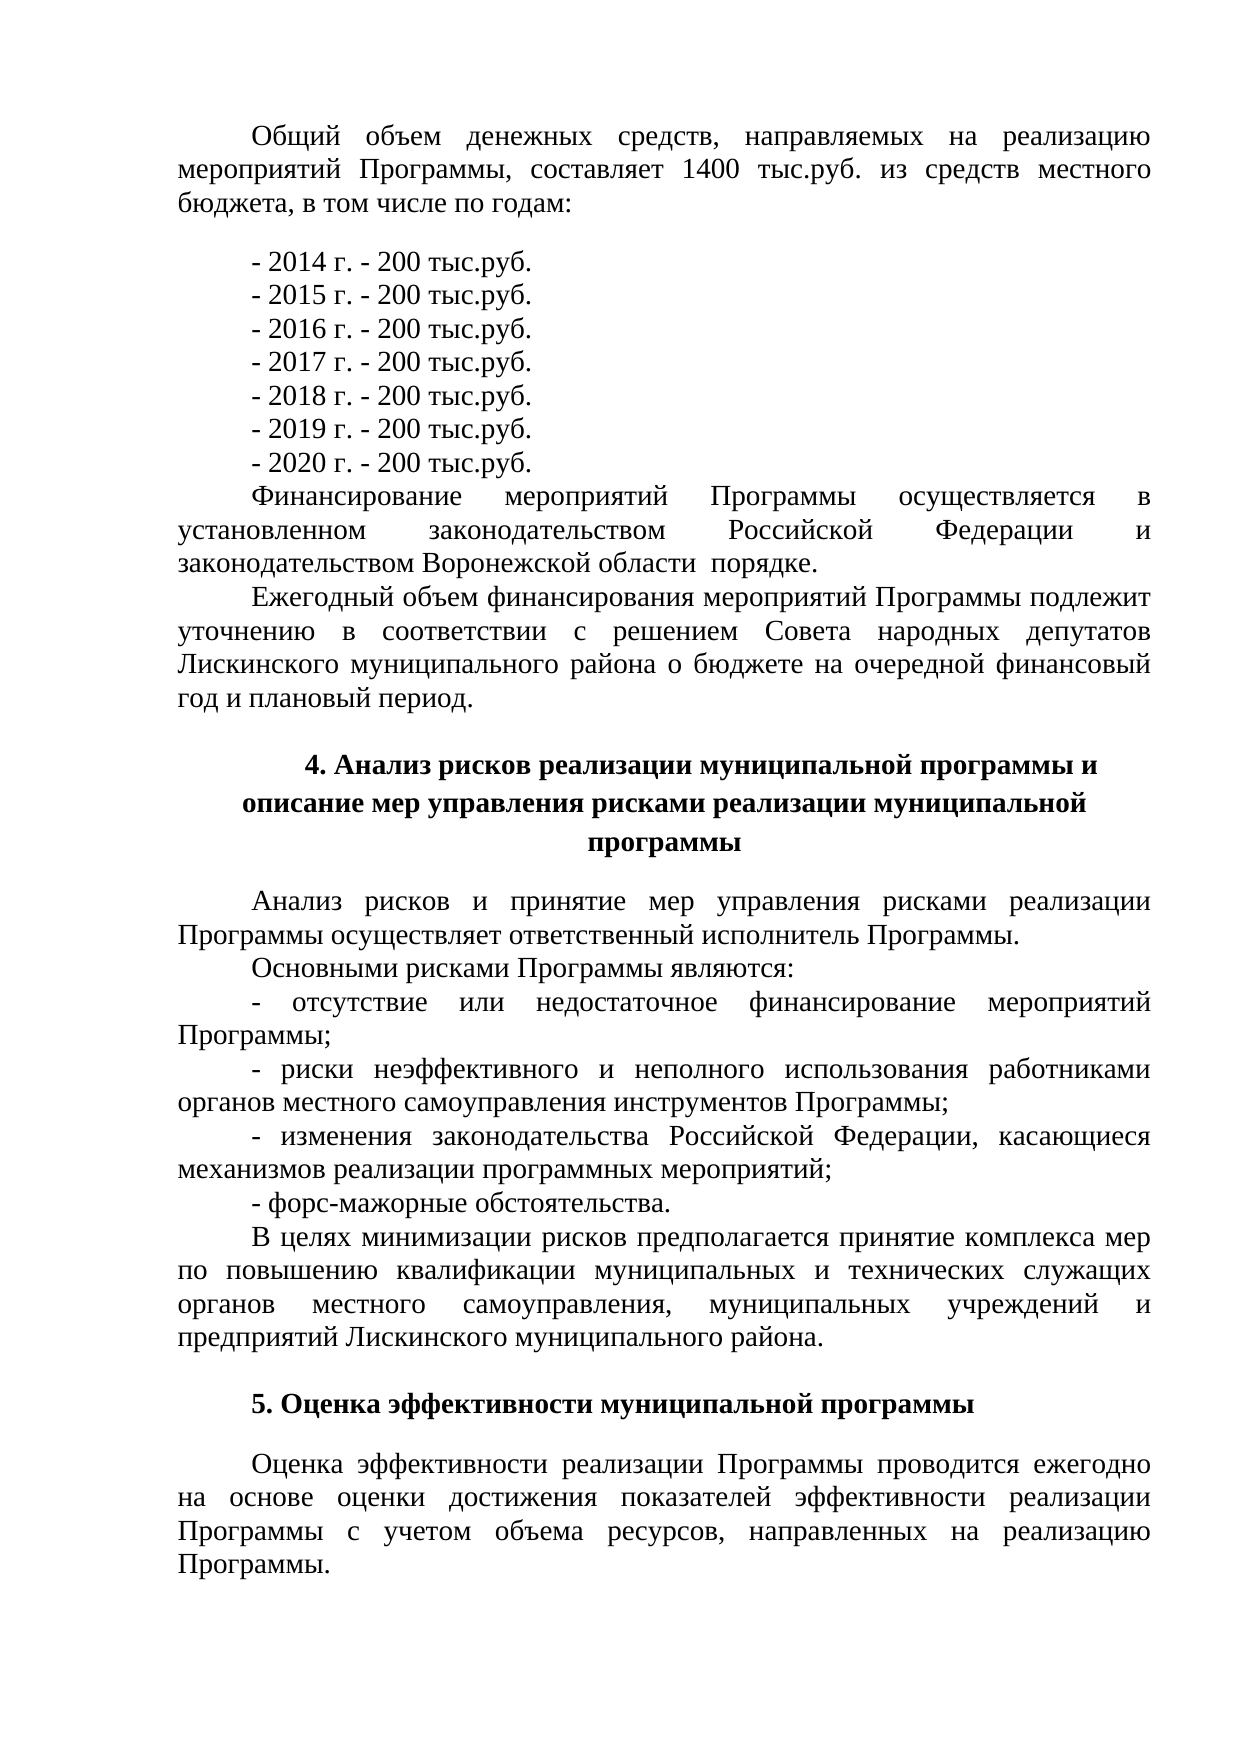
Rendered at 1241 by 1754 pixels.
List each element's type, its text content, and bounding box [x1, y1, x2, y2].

text Оценка эффективности реализации Программы проводится ежегодно на основе оценки достижения показателей эффективности реализации Программы с учетом объема ресурсов, направленных на реализацию Программы. [177, 1446, 1152, 1580]
text - изменения законодательства Российской Федерации, касающиеся механизмов реализации программных мероприятий; [177, 1118, 1152, 1185]
text Ежегодный объем финансирования мероприятий Программы подлежит уточнению в соответствии с решением Совета народных депутатов Лискинского муниципального района о бюджете на очередной финансовый год и плановый период. [177, 579, 1152, 713]
text - 2017 г. - 200 тыс.руб. [177, 344, 1152, 378]
text - 2014 г. - 200 тыс.руб. [177, 244, 1152, 277]
text - риски неэффективного и неполного использования работниками органов местного самоуправления инструментов Программы; [177, 1051, 1152, 1118]
text Общий объем денежных средств, направляемых на реализацию мероприятий Программы, составляет 1400 тыс.руб. из средств местного бюджета, в том числе по годам: [177, 118, 1152, 219]
text Основными рисками Программы являются: [177, 950, 1152, 984]
text 5. Оценка эффективности муниципальной программы [177, 1386, 1152, 1420]
text - отсутствие или недостаточное финансирование мероприятий Программы; [177, 984, 1152, 1051]
text 4. Анализ рисков реализации муниципальной программы и описание мер управления рисками реализации муниципальной программы [177, 747, 1152, 857]
text - 2018 г. - 200 тыс.руб. [177, 378, 1152, 411]
text - форс-мажорные обстоятельства. [177, 1185, 1152, 1219]
text - 2020 г. - 200 тыс.руб. [177, 445, 1152, 478]
text В целях минимизации рисков предполагается принятие комплекса мер по повышению квалификации муниципальных и технических служащих органов местного самоуправления, муниципальных учреждений и предприятий Лискинского муниципального района. [177, 1219, 1152, 1353]
text Анализ рисков и принятие мер управления рисками реализации Программы осуществляет ответственный исполнитель Программы. [177, 883, 1152, 950]
text - 2019 г. - 200 тыс.руб. [177, 411, 1152, 445]
text Финансирование мероприятий Программы осуществляется в установленном законодательством Российской Федерации и законодательством Воронежской области порядке. [177, 478, 1152, 579]
text - 2016 г. - 200 тыс.руб. [177, 311, 1152, 344]
text - 2015 г. - 200 тыс.руб. [177, 277, 1152, 311]
